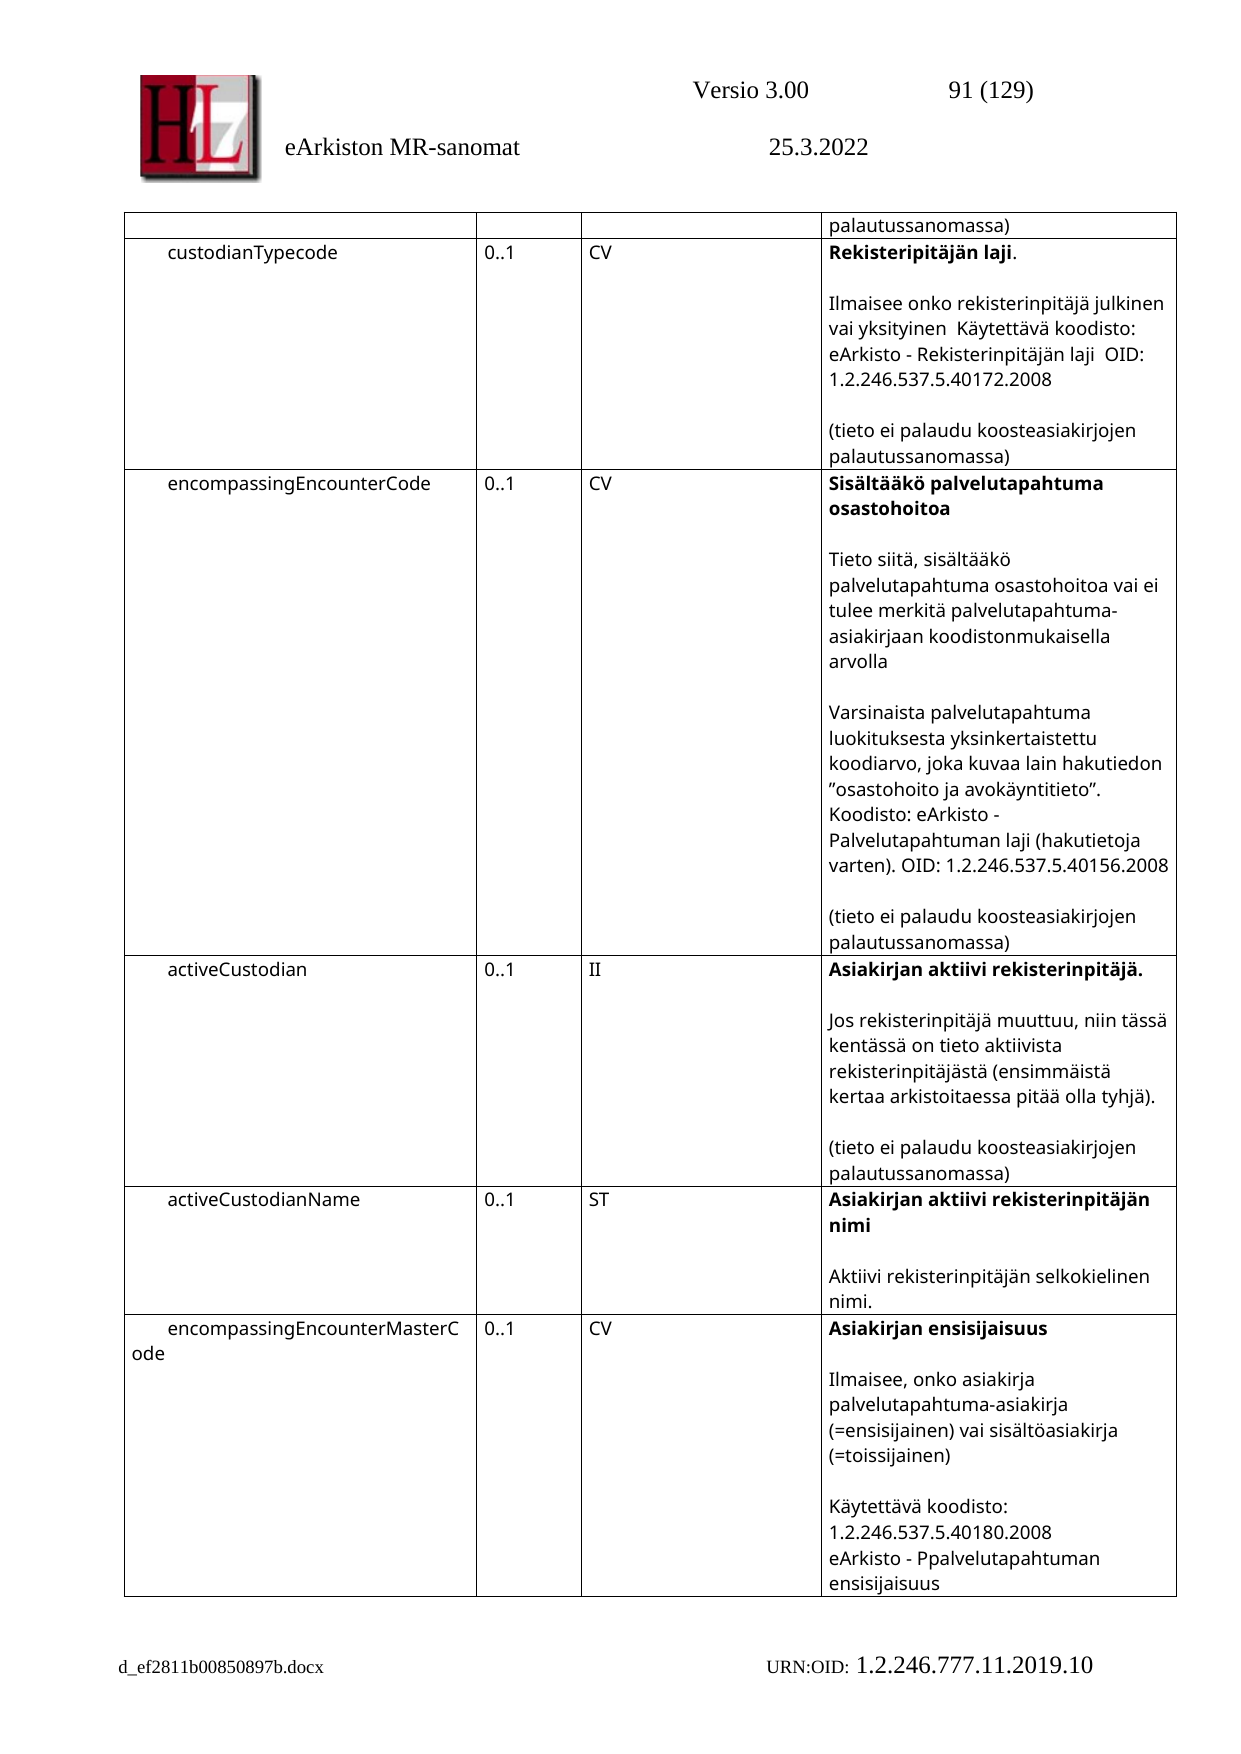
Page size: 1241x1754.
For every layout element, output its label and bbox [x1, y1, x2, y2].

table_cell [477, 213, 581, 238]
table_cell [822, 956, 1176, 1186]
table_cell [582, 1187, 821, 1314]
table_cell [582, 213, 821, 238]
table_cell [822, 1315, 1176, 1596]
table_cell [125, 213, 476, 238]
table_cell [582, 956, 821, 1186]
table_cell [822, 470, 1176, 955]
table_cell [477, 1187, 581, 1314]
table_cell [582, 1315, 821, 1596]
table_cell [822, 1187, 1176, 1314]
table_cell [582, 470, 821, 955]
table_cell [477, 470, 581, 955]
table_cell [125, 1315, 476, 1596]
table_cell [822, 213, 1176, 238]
picture [140, 75, 263, 183]
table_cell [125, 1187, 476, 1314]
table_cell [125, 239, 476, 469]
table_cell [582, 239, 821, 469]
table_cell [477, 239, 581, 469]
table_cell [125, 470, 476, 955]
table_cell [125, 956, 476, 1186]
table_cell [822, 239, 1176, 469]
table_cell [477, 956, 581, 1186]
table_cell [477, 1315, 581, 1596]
